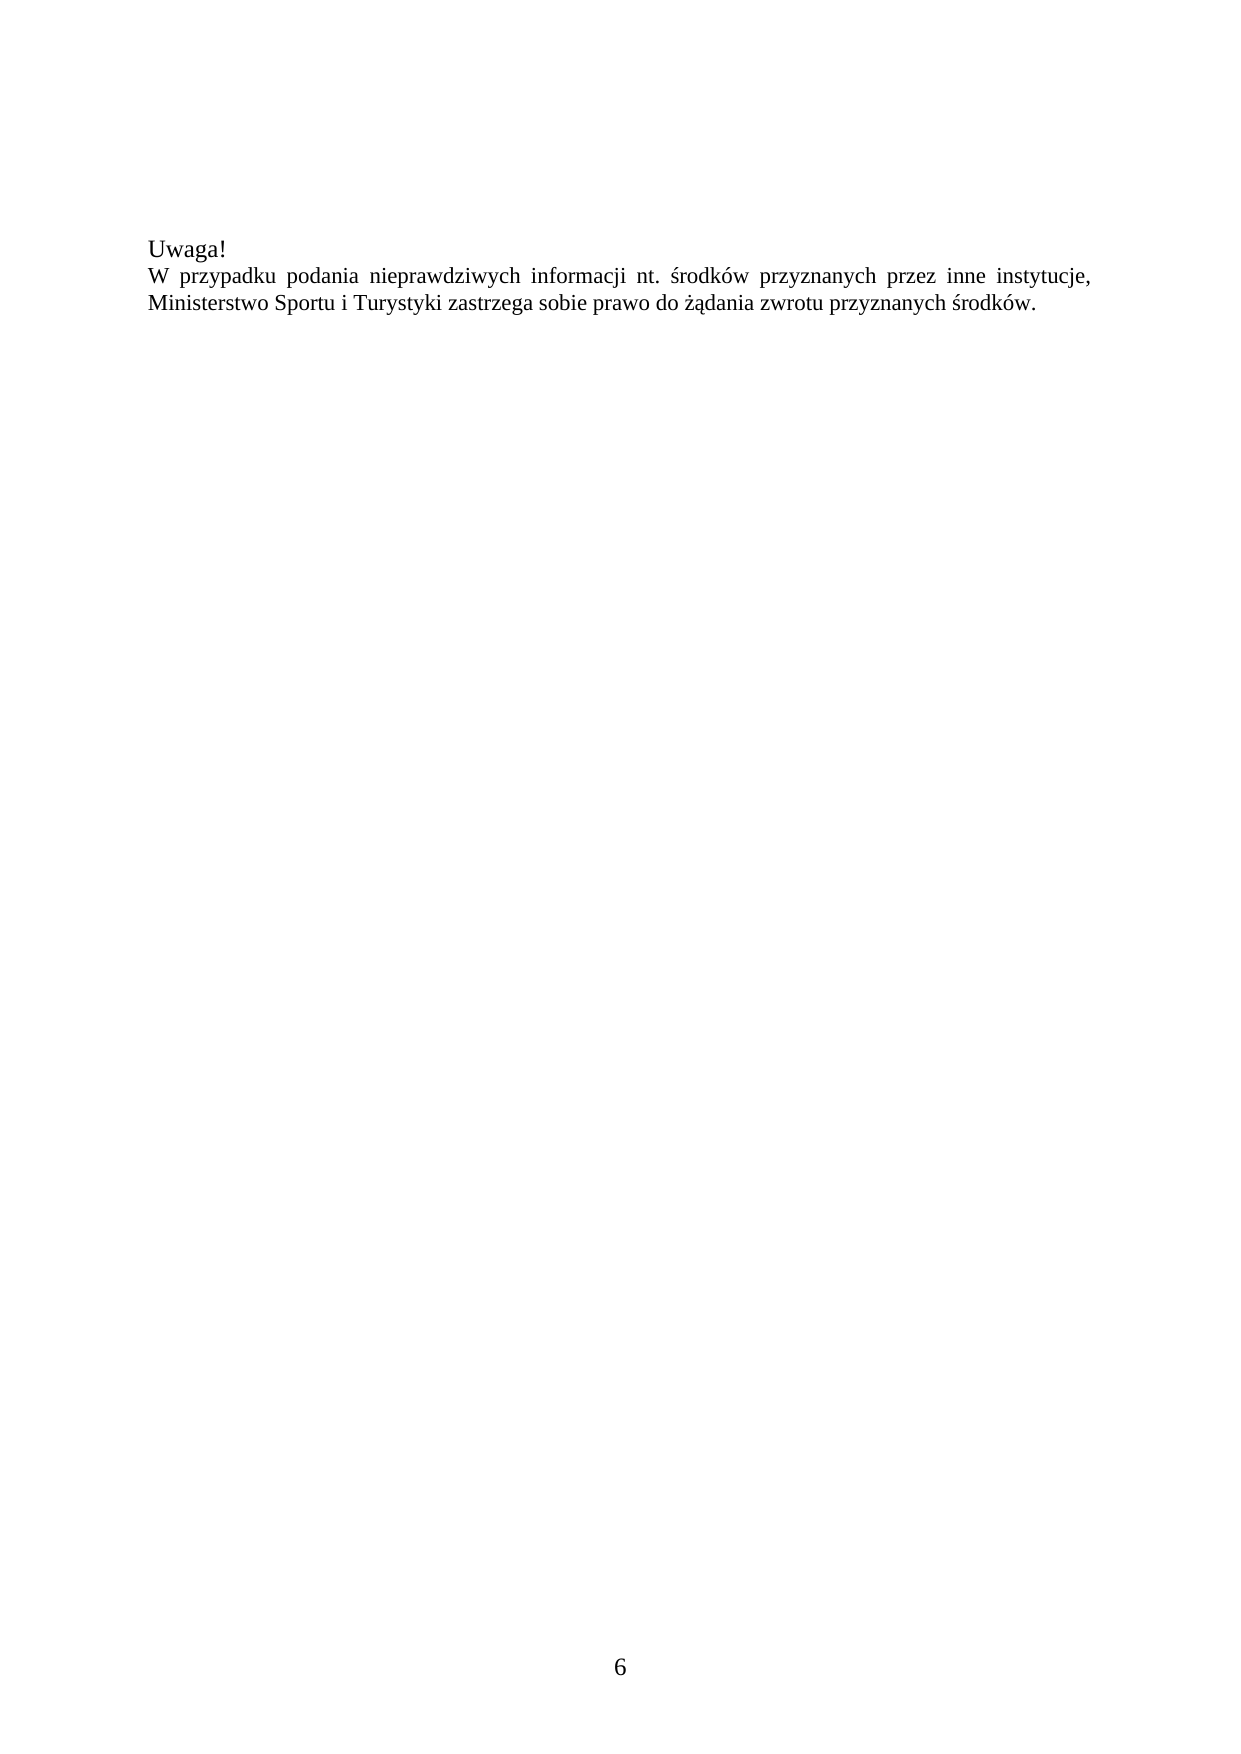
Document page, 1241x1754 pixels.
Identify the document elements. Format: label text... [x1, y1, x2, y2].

text W przypadku podania nieprawdziwych informacji nt. środków przyznanych przez inne instytucje, Ministerstwo Sportu i Turystyki zastrzega sobie prawo do żądania zwrotu przyznanych środków. [148, 263, 1093, 315]
text Uwaga! [148, 234, 1093, 263]
